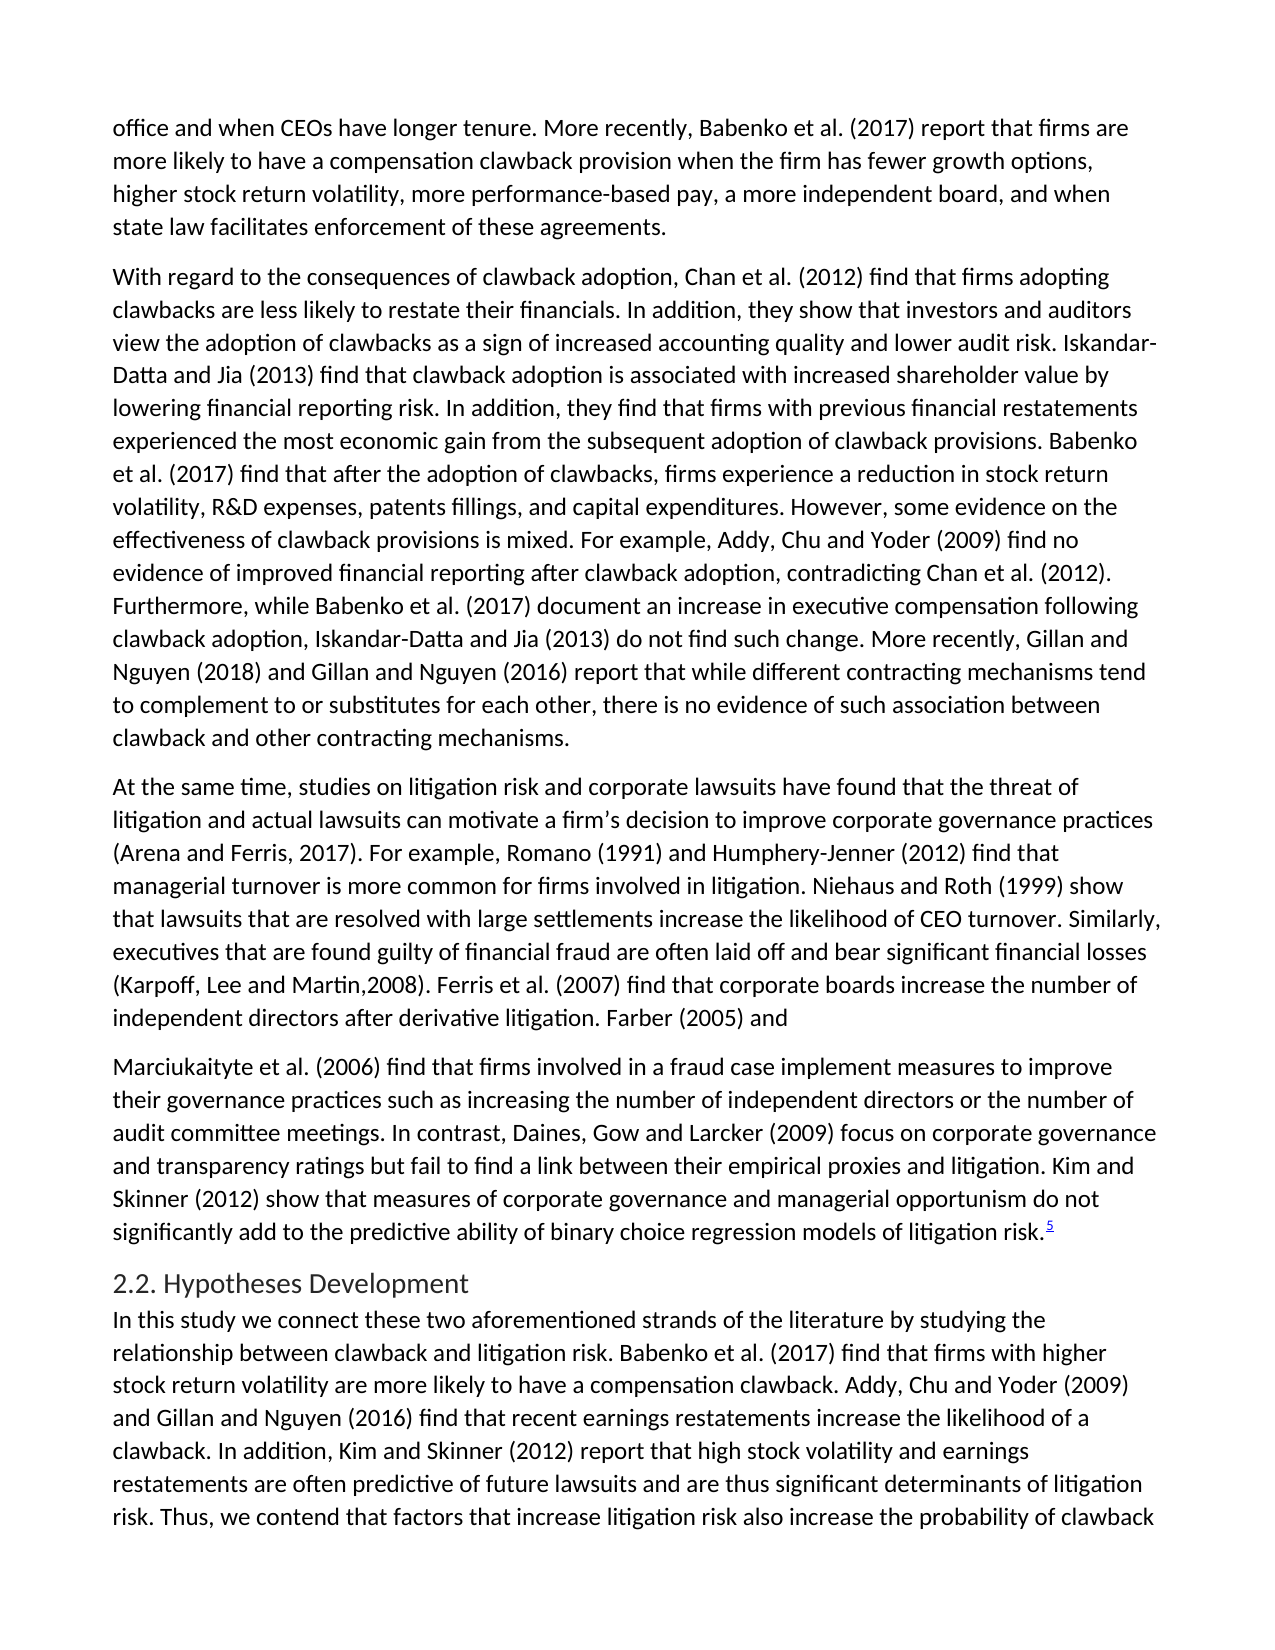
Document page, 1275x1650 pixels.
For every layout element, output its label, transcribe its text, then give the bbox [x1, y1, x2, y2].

text With regard to the consequences of clawback adoption, Chan et al. (2012) find that firms adopting clawbacks are less likely to restate their financials. In addition, they show that investors and auditors view the adoption of clawbacks as a sign of increased accounting quality and lower audit risk. Iskandar-Datta and Jia (2013) find that clawback adoption is associated with increased shareholder value by lowering financial reporting risk. In addition, they find that firms with previous financial restatements experienced the most economic gain from the subsequent adoption of clawback provisions. Babenko et al. (2017) find that after the adoption of clawbacks, firms experience a reduction in stock return volatility, R&D expenses, patents fillings, and capital expenditures. However, some evidence on the effectiveness of clawback provisions is mixed. For example, Addy, Chu and Yoder (2009) find no evidence of improved financial reporting after clawback adoption, contradicting Chan et al. (2012). Furthermore, while Babenko et al. (2017) document an increase in executive compensation following clawback adoption, Iskandar-Datta and Jia (2013) do not find such change. More recently, Gillan and Nguyen (2018) and Gillan and Nguyen (2016) report that while different contracting mechanisms tend to complement to or substitutes for each other, there is no evidence of such association between clawback and other contracting mechanisms. [112, 261, 1162, 752]
subtitle 2.2. Hypotheses Development [112, 1265, 1162, 1301]
text Marciukaityte et al. (2006) find that firms involved in a fraud case implement measures to improve their governance practices such as increasing the number of independent directors or the number of audit committee meetings. In contrast, Daines, Gow and Larcker (2009) focus on corporate governance and transparency ratings but fail to find a link between their empirical proxies and litigation. Kim and Skinner (2012) show that measures of corporate governance and managerial opportunism do not significantly add to the predictive ability of binary choice regression models of litigation risk.5 [112, 1051, 1162, 1246]
text At the same time, studies on litigation risk and corporate lawsuits have found that the threat of litigation and actual lawsuits can motivate a firm’s decision to improve corporate governance practices (Arena and Ferris, 2017). For example, Romano (1991) and Humphery-Jenner (2012) find that managerial turnover is more common for firms involved in litigation. Niehaus and Roth (1999) show that lawsuits that are resolved with large settlements increase the likelihood of CEO turnover. Similarly, executives that are found guilty of financial fraud are often laid off and bear significant financial losses (Karpoff, Lee and Martin,2008). Ferris et al. (2007) find that corporate boards increase the number of independent directors after derivative litigation. Farber (2005) and [112, 771, 1162, 1032]
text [112, 1304, 1162, 1532]
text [112, 112, 1162, 242]
